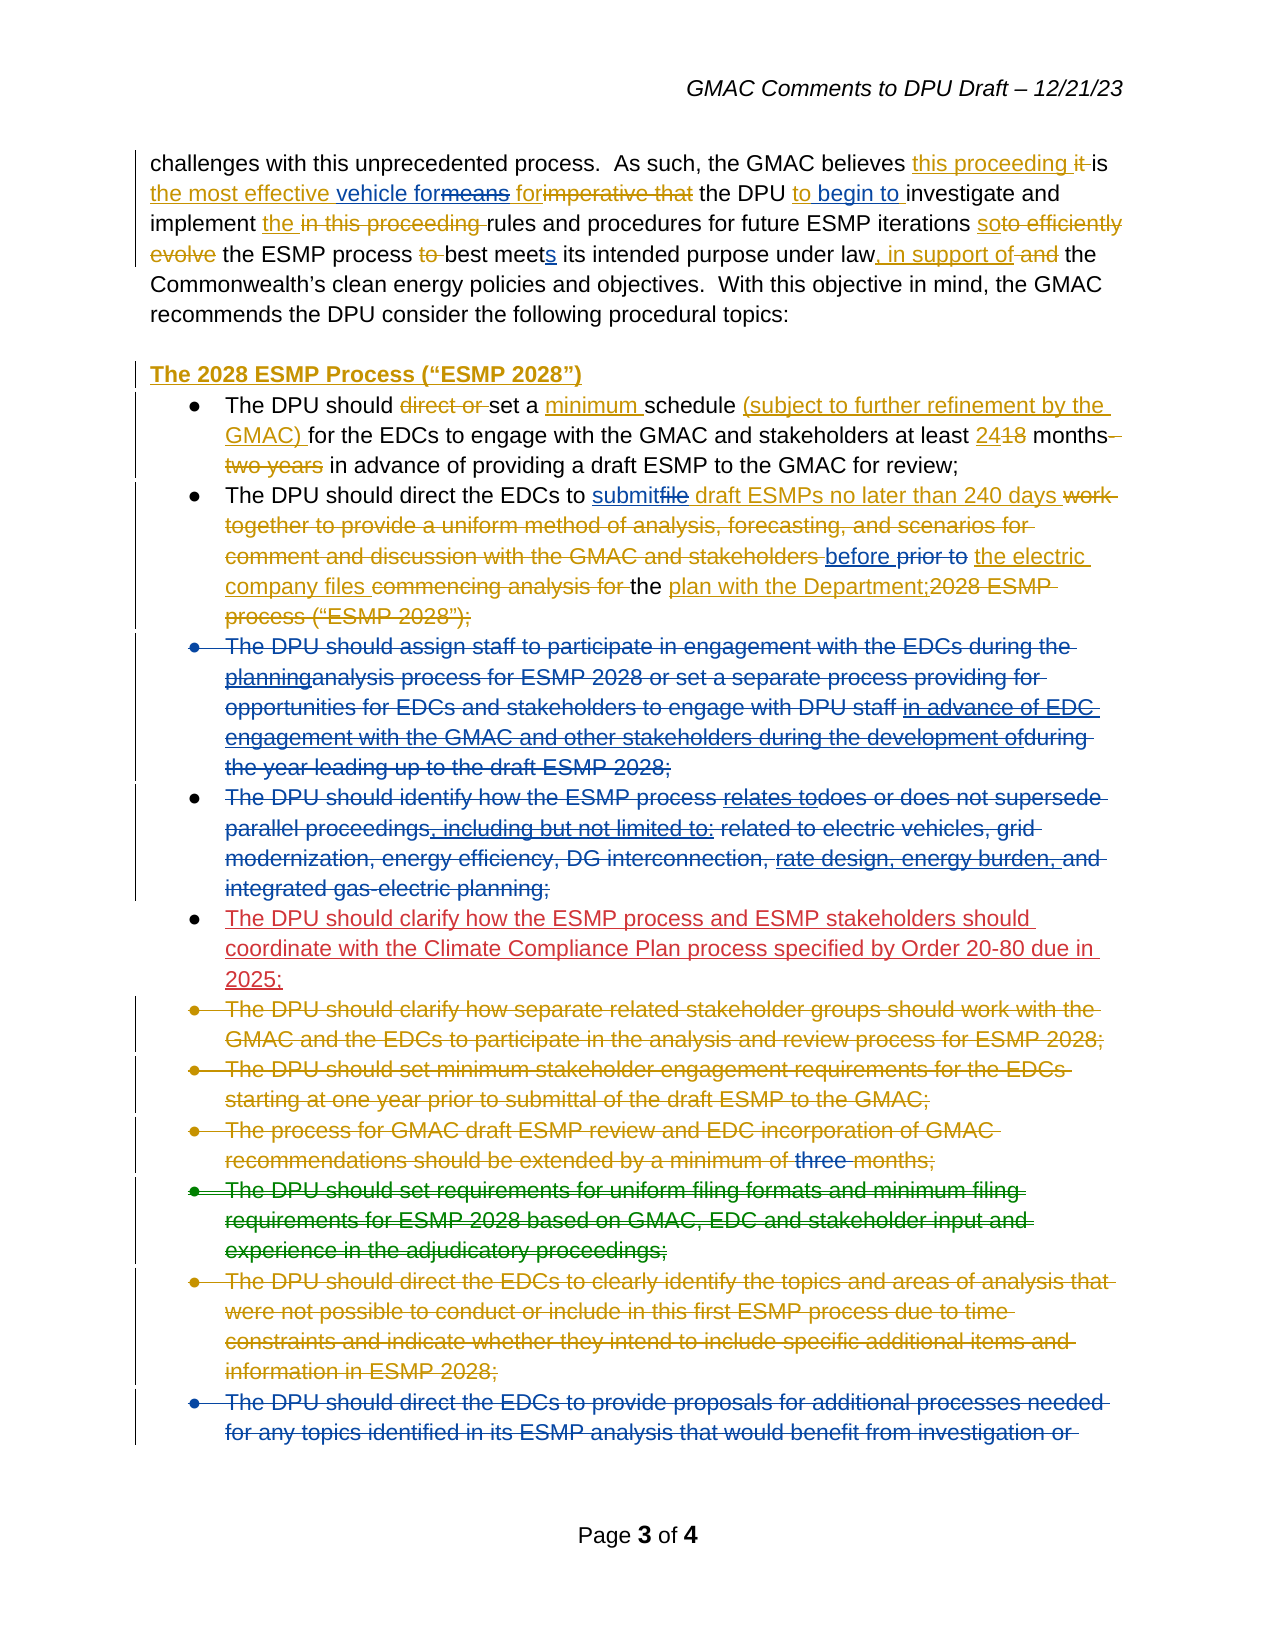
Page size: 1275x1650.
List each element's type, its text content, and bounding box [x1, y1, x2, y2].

list The DPU should clarify how the ESMP process and ESMP stakeholders should coordinate with the Climate Compliance Plan process specified by Order 20-80 due in 2025; [187, 905, 1125, 992]
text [150, 150, 1125, 327]
list The DPU should set a schedule for the EDCs to engage with the GMAC and stakeholders at least months in advance of providing a draft ESMP to the GMAC for review; [187, 392, 1125, 478]
list The DPU should direct the EDCs to the [187, 482, 1125, 629]
